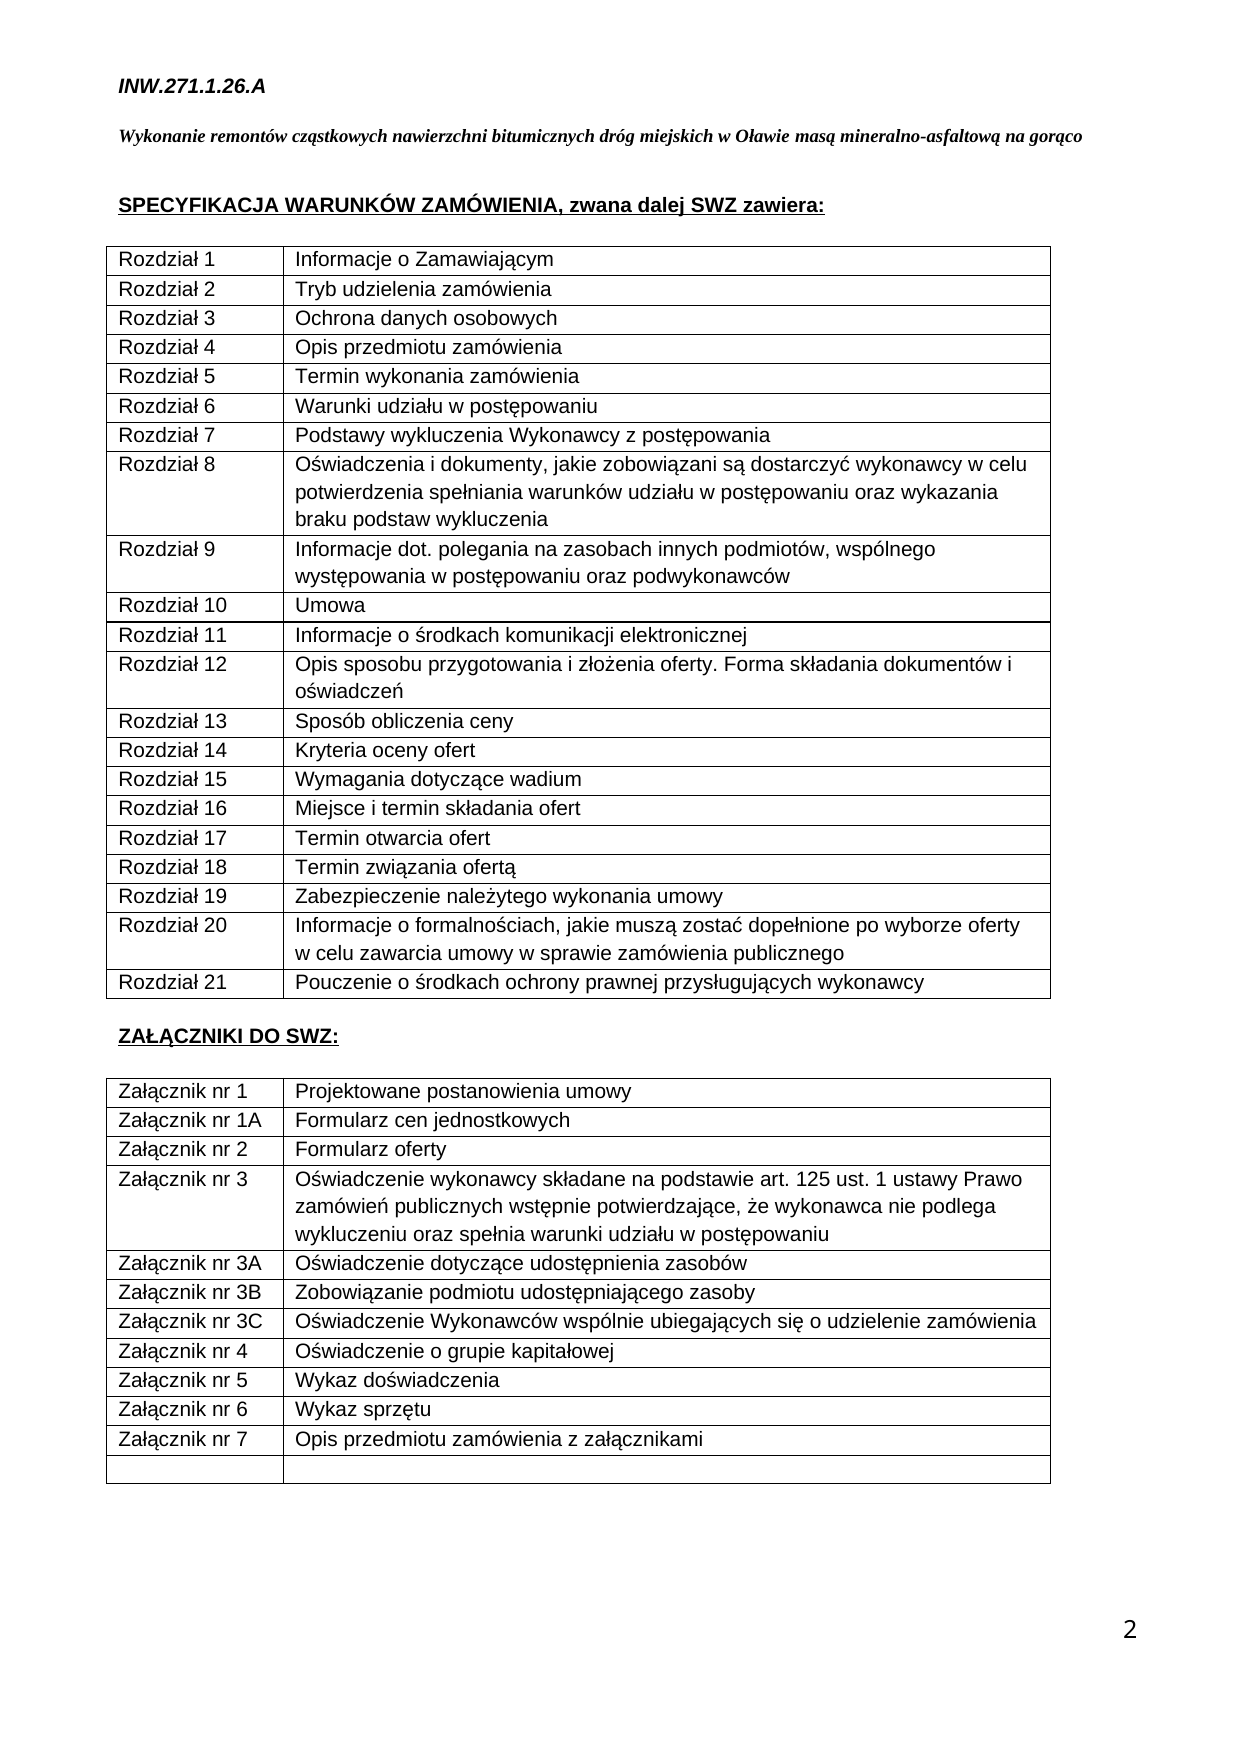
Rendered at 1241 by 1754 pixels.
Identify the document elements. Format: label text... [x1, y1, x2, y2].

table_cell Podstawy wykluczenia Wykonawcy z postępowania [284, 423, 1050, 451]
table_cell Rozdział 12 [107, 652, 283, 707]
table_cell Termin wykonania zamówienia [284, 364, 1050, 392]
table_cell Rozdział 11 [107, 623, 283, 651]
table_cell Kryteria oceny ofert [284, 738, 1050, 766]
table_cell Rozdział 5 [107, 364, 283, 392]
table_cell Zabezpieczenie należytego wykonania umowy [284, 884, 1050, 912]
table_cell Oświadczenia i dokumenty, jakie zobowiązani są dostarczyć wykonawcy w celu potwierdzenia spełniania warunków udziału w postępowaniu oraz wykazania braku podstaw wykluczenia [284, 452, 1050, 535]
table_cell Opis przedmiotu zamówienia [284, 335, 1050, 363]
table_cell Termin związania ofertą [284, 855, 1050, 883]
table_cell Załącznik nr 3 [107, 1166, 283, 1250]
table_cell Informacje o formalnościach, jakie muszą zostać dopełnione po wyborze oferty w celu zawarcia umowy w sprawie zamówienia publicznego [284, 913, 1050, 969]
table_header ZAŁĄCZNIKI DO SWZ: [107, 999, 1051, 1078]
table_cell Tryb udzielenia zamówienia [284, 276, 1050, 305]
table_cell Załącznik nr 4 [107, 1339, 283, 1367]
table_cell Rozdział 3 [107, 306, 283, 334]
table_cell Wykaz doświadczenia [284, 1368, 1050, 1396]
table_cell Rozdział 8 [107, 452, 283, 535]
table_cell Rozdział 15 [107, 767, 283, 795]
table_cell Załącznik nr 3A [107, 1251, 283, 1279]
table_cell Rozdział 4 [107, 335, 283, 363]
table_cell Rozdział 19 [107, 884, 283, 912]
table_cell [107, 1456, 283, 1483]
table_cell Rozdział 21 [107, 970, 283, 998]
table_cell Rozdział 20 [107, 913, 283, 969]
table_cell Załącznik nr 1A [107, 1108, 283, 1136]
table_cell Oświadczenie Wykonawców wspólnie ubiegających się o udzielenie zamówienia [284, 1309, 1050, 1337]
table_cell Rozdział 6 [107, 394, 283, 422]
table_cell Rozdział 10 [107, 593, 283, 621]
table_cell Rozdział 17 [107, 826, 283, 854]
table_cell Wykaz sprzętu [284, 1397, 1050, 1425]
table_cell Oświadczenie dotyczące udostępnienia zasobów [284, 1251, 1050, 1279]
table_cell Oświadczenie o grupie kapitałowej [284, 1339, 1050, 1367]
table_cell Załącznik nr 5 [107, 1368, 283, 1396]
table_cell Załącznik nr 7 [107, 1426, 283, 1454]
table_cell Rozdział 14 [107, 738, 283, 766]
table_cell Załącznik nr 2 [107, 1137, 283, 1165]
table_cell Miejsce i termin składania ofert [284, 796, 1050, 824]
table_cell Opis przedmiotu zamówienia z załącznikami [284, 1426, 1050, 1454]
table_cell Oświadczenie wykonawcy składane na podstawie art. 125 ust. 1 ustawy Prawo zamówień publicznych wstępnie potwierdzające, że wykonawca nie podlega wykluczeniu oraz spełnia warunki udziału w postępowaniu [284, 1166, 1050, 1250]
table_cell Rozdział 13 [107, 709, 283, 737]
table_cell Informacje dot. polegania na zasobach innych podmiotów, wspólnego występowania w postępowaniu oraz podwykonawców [284, 536, 1050, 592]
table_cell Pouczenie o środkach ochrony prawnej przysługujących wykonawcy [284, 970, 1050, 998]
table_cell Warunki udziału w postępowaniu [284, 394, 1050, 422]
table_cell Załącznik nr 6 [107, 1397, 283, 1425]
table_cell Zobowiązanie podmiotu udostępniającego zasoby [284, 1280, 1050, 1308]
table_cell Sposób obliczenia ceny [284, 709, 1050, 737]
table_cell Formularz cen jednostkowych [284, 1108, 1050, 1136]
table_cell [284, 1456, 1050, 1483]
table_cell Ochrona danych osobowych [284, 306, 1050, 334]
table_cell Rozdział 2 [107, 276, 283, 305]
table_cell Rozdział 16 [107, 796, 283, 824]
table_cell Umowa [284, 593, 1050, 621]
table_cell Rozdział 18 [107, 855, 283, 883]
table_cell Informacje o Zamawiającym [284, 247, 1050, 275]
table_cell Załącznik nr 1 [107, 1079, 283, 1107]
table_cell Załącznik nr 3C [107, 1309, 283, 1337]
table_cell Projektowane postanowienia umowy [284, 1079, 1050, 1107]
table_cell Rozdział 9 [107, 536, 283, 592]
table_cell Opis sposobu przygotowania i złożenia oferty. Forma składania dokumentów i oświadczeń [284, 652, 1050, 707]
table_cell Rozdział 1 [107, 247, 283, 275]
table_cell Załącznik nr 3B [107, 1280, 283, 1308]
table_header SPECYFIKACJA WARUNKÓW ZAMÓWIENIA, zwana dalej SWZ zawiera: [107, 115, 1051, 246]
table_cell Termin otwarcia ofert [284, 826, 1050, 854]
table_cell Informacje o środkach komunikacji elektronicznej [284, 623, 1050, 651]
table_cell Formularz oferty [284, 1137, 1050, 1165]
table_cell Rozdział 7 [107, 423, 283, 451]
table_cell Wymagania dotyczące wadium [284, 767, 1050, 795]
